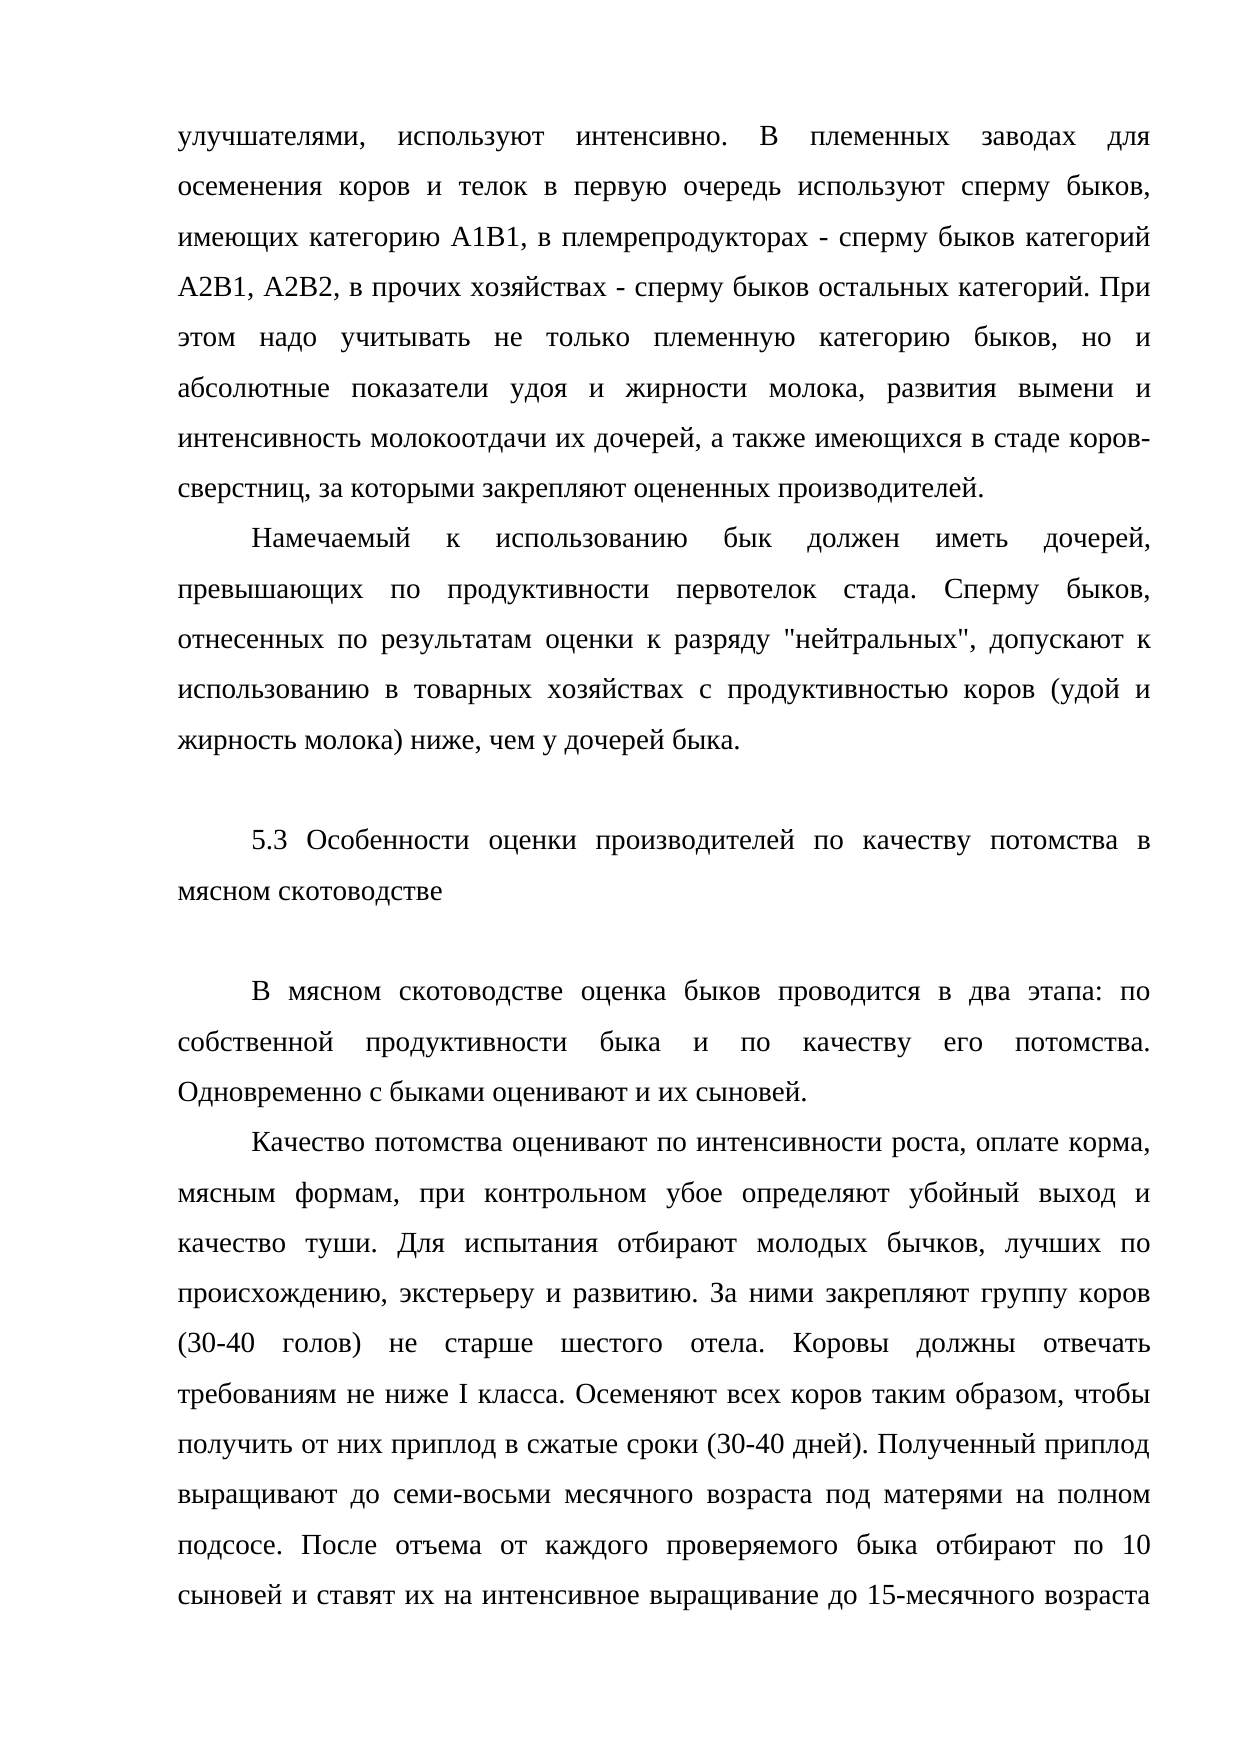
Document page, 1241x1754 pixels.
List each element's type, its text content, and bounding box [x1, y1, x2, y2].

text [177, 118, 1152, 504]
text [177, 1124, 1152, 1611]
text В мясном скотоводстве оценка быков проводится в два этапа: по собственной продуктивности быка и по качеству его потомства. Одновременно с быками оценивают и их сыновей. [177, 973, 1152, 1108]
text 5.3 Особенности оценки производителей по качеству потомства в мясном скотоводстве [177, 822, 1152, 906]
text Намечаемый к использованию бык должен иметь дочерей, превышающих по продуктивности первотелок стада. Сперму быков, отнесенных по результатам оценки к разряду "нейтральных", допускают к использованию в товарных хозяйствах с продуктивностью коров (удой и жирность молока) ниже, чем у дочерей быка. [177, 521, 1152, 755]
